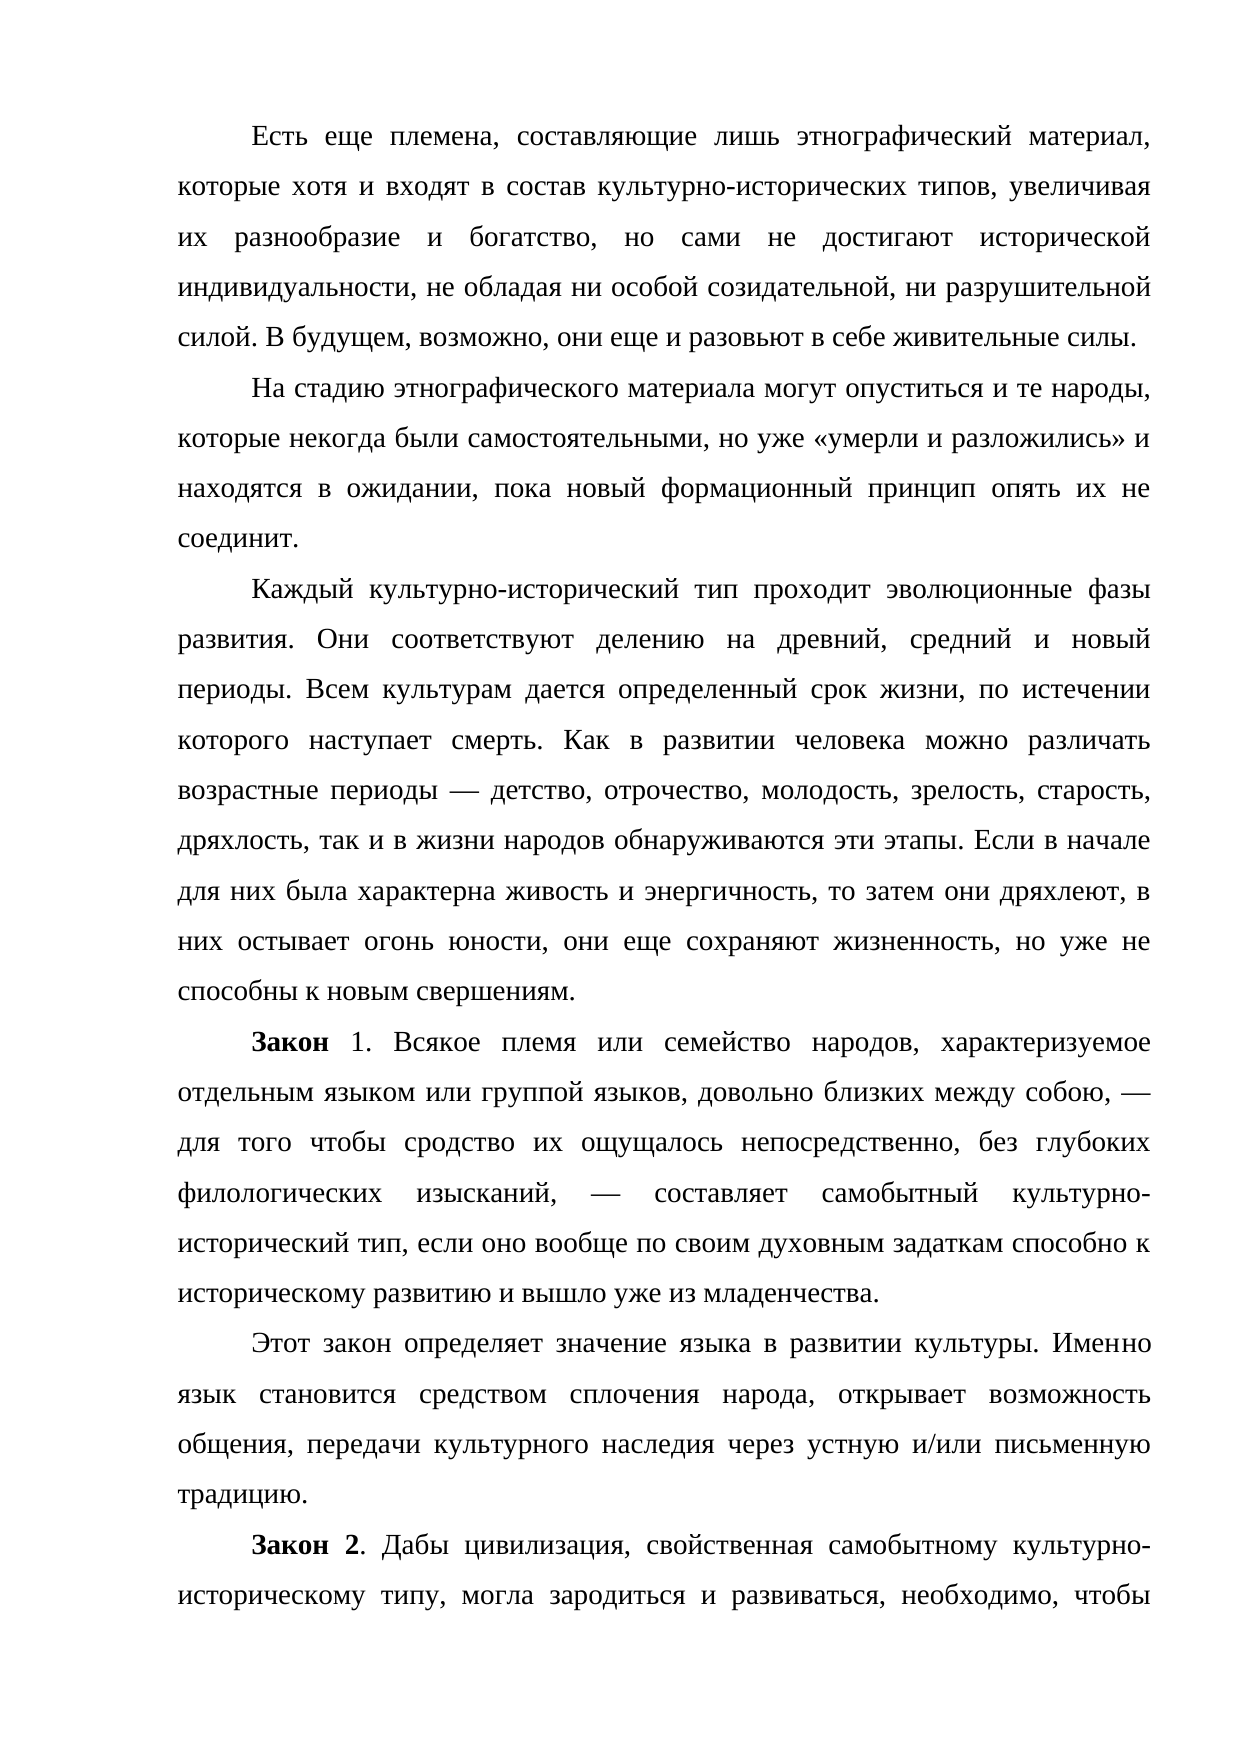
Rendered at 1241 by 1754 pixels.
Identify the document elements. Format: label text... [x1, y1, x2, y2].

text Каждый культурно-исторический тип проходит эволюционные фазы развития. Они соответствуют делению на древний, средний и новый периоды. Всем культурам дается определенный срок жизни, по истечении которого наступает смерть. Как в развитии человека можно различать возрастные периоды — детство, отрочество, молодость, зрелость, старость, дряхлость, так и в жизни народов обнаруживаются эти этапы. Если в начале для них была характерна живость и энергичность, то затем они дряхлеют, в них остывает огонь юности, они еще сохраняют жизненность, но уже не способны к новым свершениям. [177, 571, 1152, 1007]
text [177, 1527, 1152, 1611]
text Закон 1. Всякое племя или семейство народов, характеризуемое отдельным языком или группой языков, довольно близких между собою, — для того чтобы сродство их ощущалось непосредственно, без глубоких филологических изысканий, — составляет самобытный культурно-исторический тип, если оно вообще по своим духовным задаткам способно к историческому развитию и вышло уже из младенчества. [177, 1024, 1152, 1309]
text Есть еще племена, составляющие лишь этнографический материал, которые хотя и входят в состав культурно-исторических типов, увеличивая их разнообразие и богатство, но сами не достигают исторической индивидуальности, не обладая ни особой созидательной, ни разрушительной силой. В будущем, возможно, они еще и разовьют в себе живительные силы. [177, 118, 1152, 353]
text На стадию этнографического материала могут опуститься и те народы, которые некогда были самостоятельными, но уже «умерли и разложились» и находятся в ожидании, пока новый формационный принцип опять их не соединит. [177, 370, 1152, 554]
text Этот закон определяет значение языка в развитии культуры. Именно язык становится средством сплочения народа, открывает возможность общения, передачи культурного наследия через устную и/или письменную традицию. [177, 1326, 1152, 1510]
